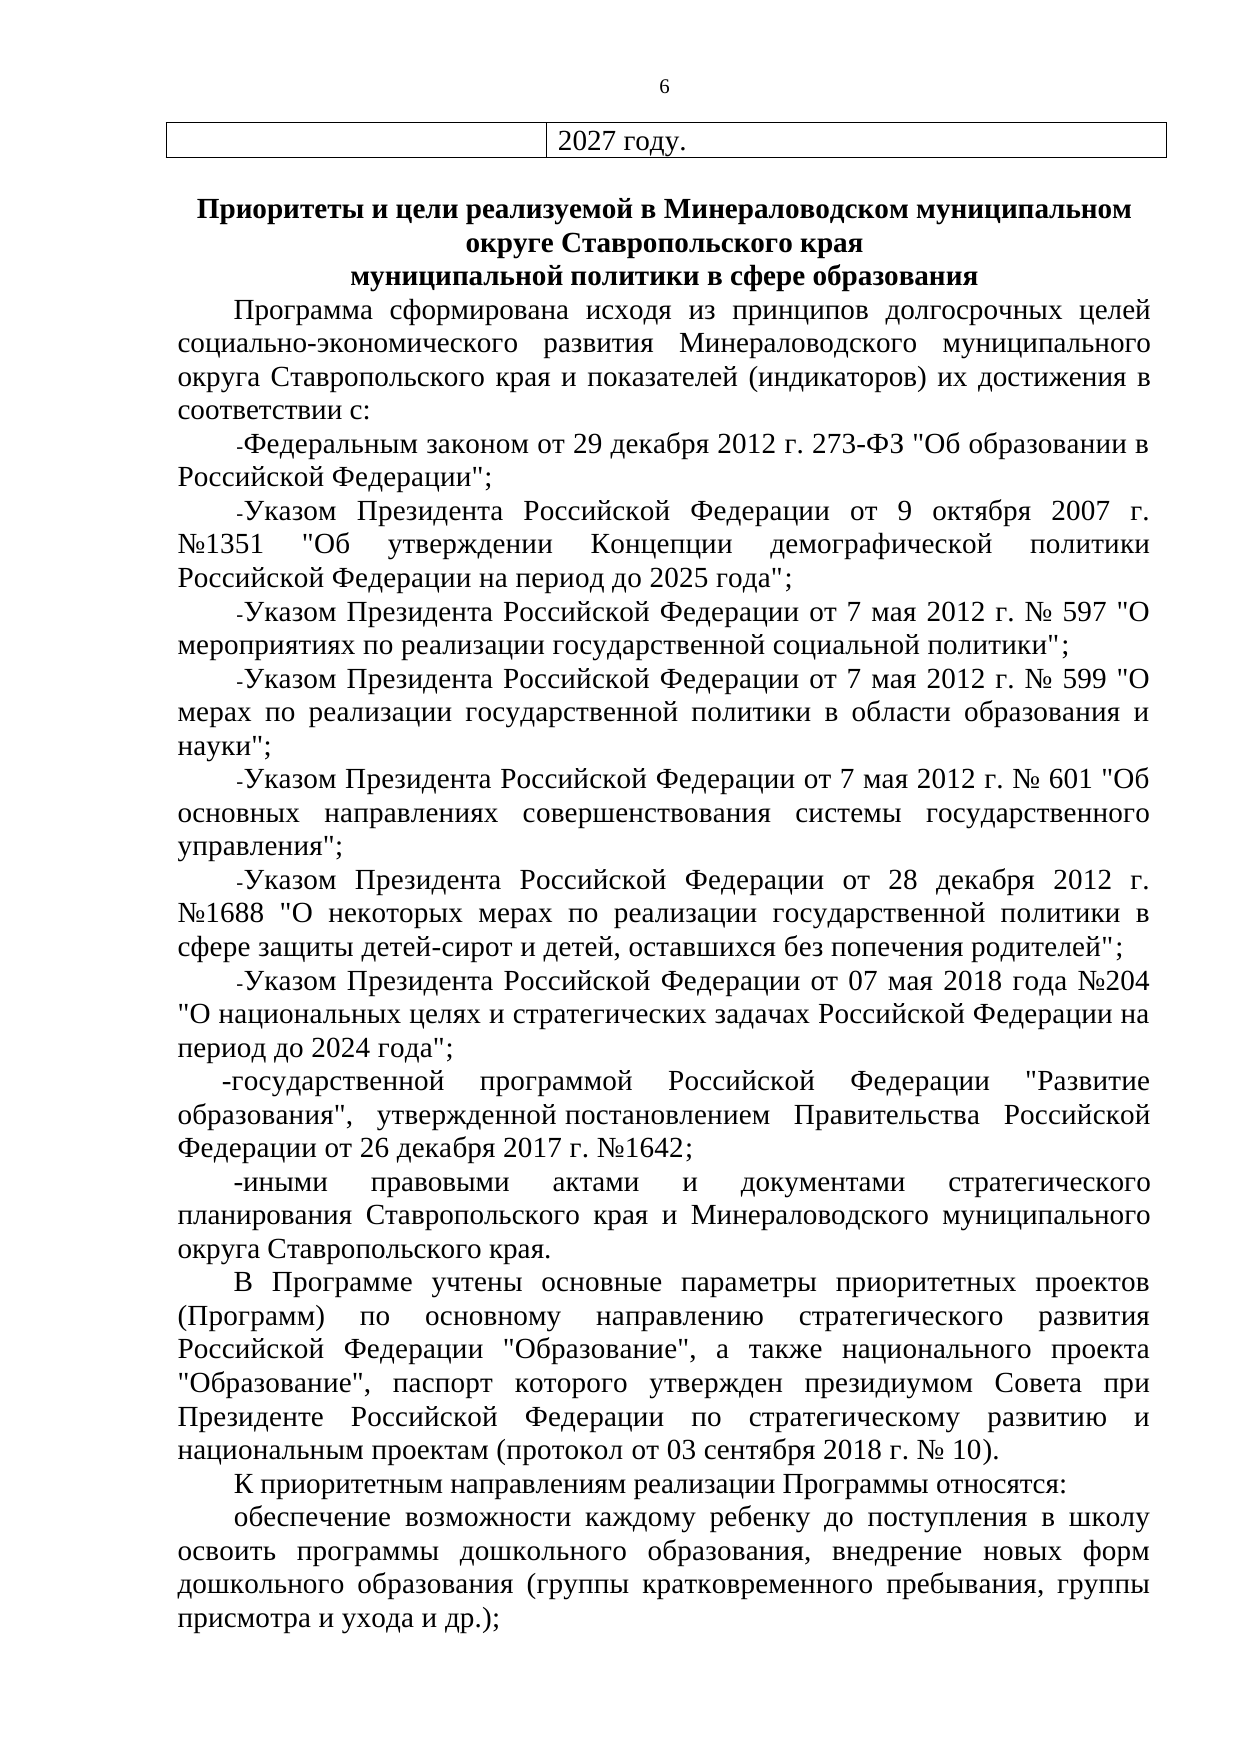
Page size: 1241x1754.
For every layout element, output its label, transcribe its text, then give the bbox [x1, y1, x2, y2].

text -Указом Президента Российской Федерации от 9 октября 2007 г. №1351 "Об утверждении Концепции демографической политики Российской Федерации на период до 2025 года"; [177, 493, 1152, 594]
text В Программе учтены основные параметры приоритетных проектов (Программ) по основному направлению стратегического развития Российской Федерации "Образование", а также национального проекта "Образование", паспорт которого утвержден президиумом Совета при Президенте Российской Федерации по стратегическому развитию и национальным проектам (протокол от 03 сентября 2018 г. № 10). [177, 1264, 1152, 1466]
text -Указом Президента Российской Федерации от 28 декабря 2012 г. №1688 "О некоторых мерах по реализации государственной политики в сфере защиты детей-сирот и детей, оставшихся без попечения родителей"; [177, 862, 1152, 963]
text -государственной программой Российской Федерации "Развитие образования", утвержденной постановлением Правительства Российской Федерации от 26 декабря 2017 г. №1642; [177, 1063, 1152, 1164]
text -иными правовыми актами и документами стратегического планирования Ставропольского края и Минераловодского муниципального округа Ставропольского края. [177, 1164, 1152, 1264]
text муниципальной политики в сфере образования [177, 258, 1152, 292]
text К приоритетным направлениям реализации Программы относятся: [177, 1466, 1152, 1499]
text обеспечение возможности каждому ребенку до поступления в школу освоить программы дошкольного образования, внедрение новых форм дошкольного образования (группы кратковременного пребывания, группы присмотра и ухода и др.); [177, 1499, 1152, 1633]
text Программа сформирована исходя из принципов долгосрочных целей социально-экономического развития Минераловодского муниципального округа Ставропольского края и показателей (индикаторов) их достижения в соответствии с: [177, 292, 1152, 426]
text -Указом Президента Российской Федерации от 07 мая 2018 года №204 "О национальных целях и стратегических задачах Российской Федерации на период до 2024 года"; [177, 963, 1152, 1063]
text Приоритеты и цели реализуемой в Минераловодском муниципальном округе Ставропольского края [177, 191, 1152, 258]
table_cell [167, 123, 546, 157]
text -Указом Президента Российской Федерации от 7 мая 2012 г. № 597 "О мероприятиях по реализации государственной социальной политики"; [177, 594, 1152, 661]
text -Указом Президента Российской Федерации от 7 мая 2012 г. № 601 "Об основных направлениях совершенствования системы государственного управления"; [177, 761, 1152, 862]
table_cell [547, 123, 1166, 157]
text -Указом Президента Российской Федерации от 7 мая 2012 г. № 599 "О мерах по реализации государственной политики в области образования и науки"; [177, 661, 1152, 761]
text -Федеральным законом от 29 декабря 2012 г. 273-ФЗ "Об образовании в Российской Федерации"; [177, 426, 1152, 493]
